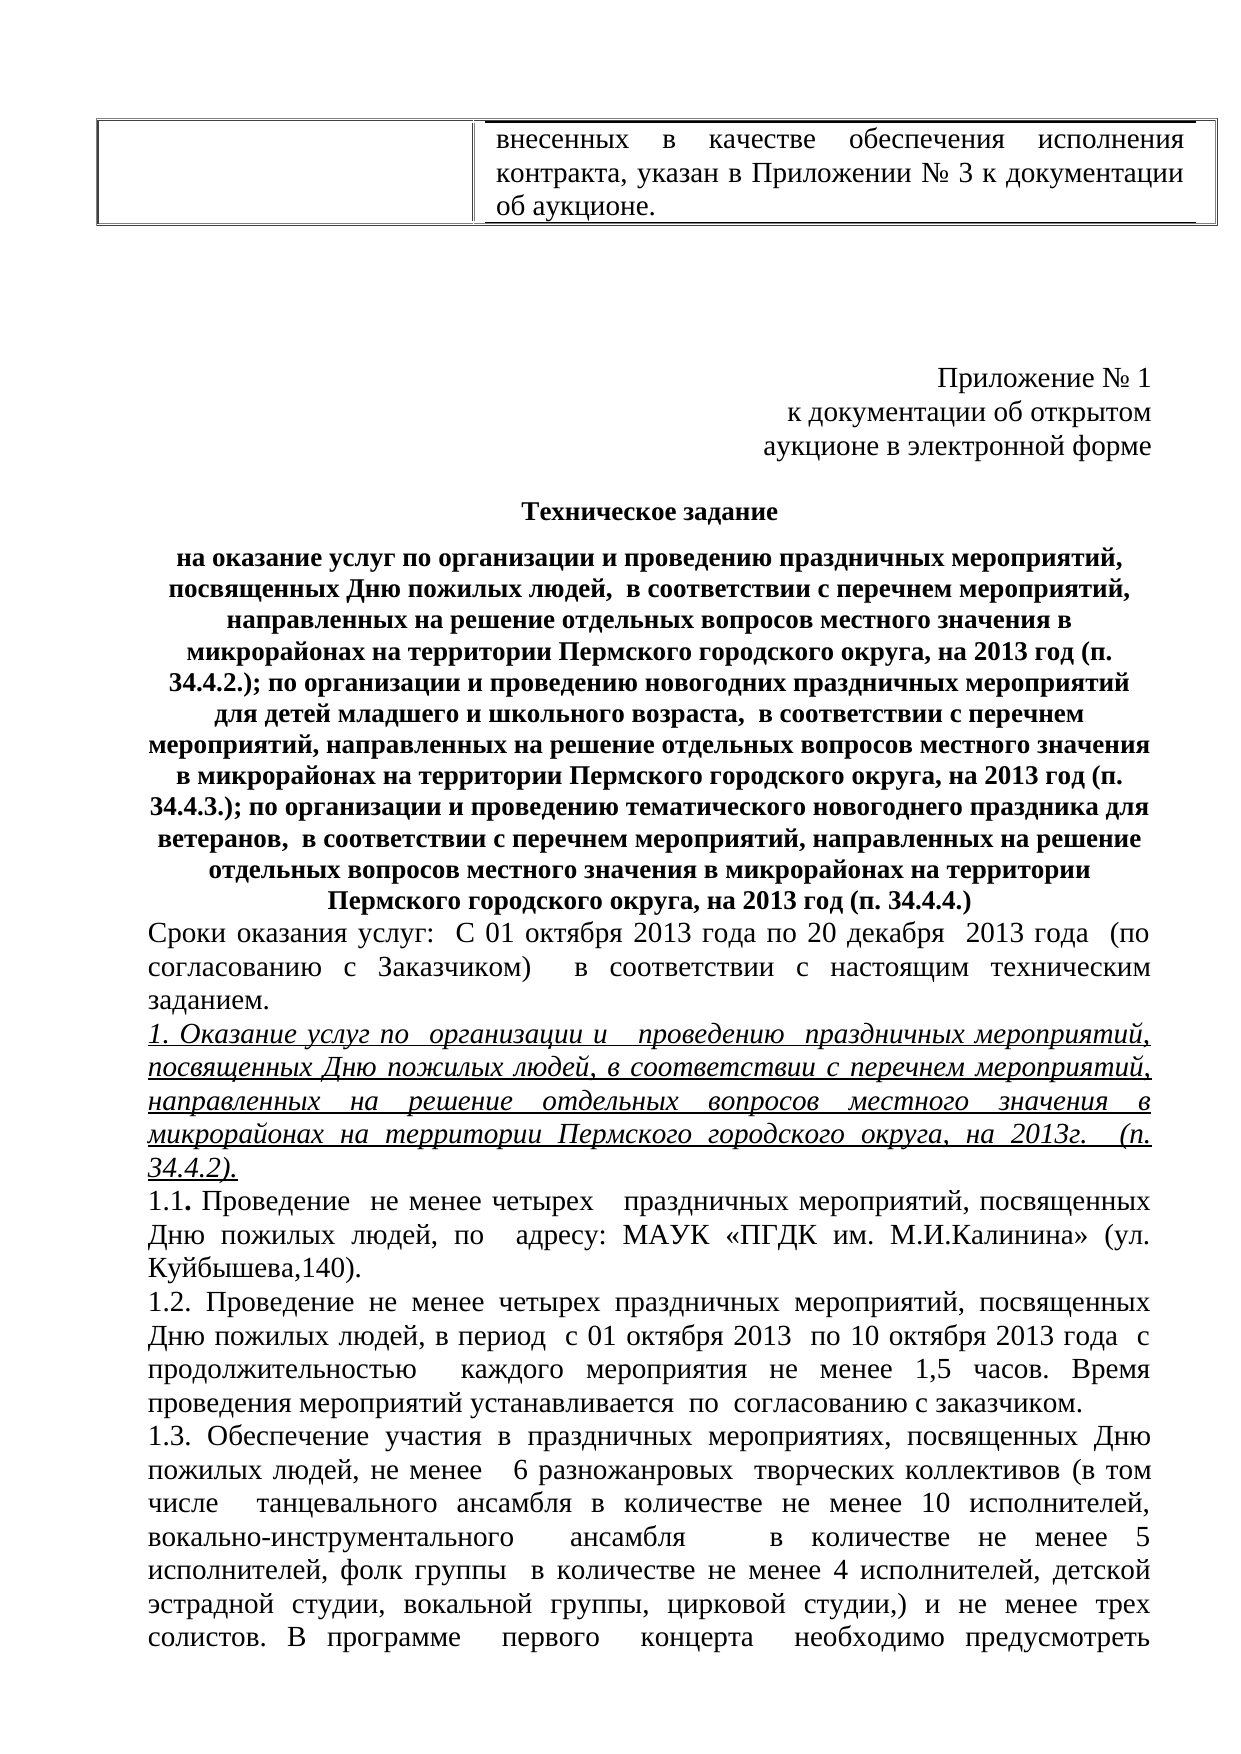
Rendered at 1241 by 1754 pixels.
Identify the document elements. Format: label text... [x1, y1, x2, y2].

text 1. Оказание услуг по организации и проведению праздничных мероприятий, посвященных Дню пожилых людей, в соответствии с перечнем мероприятий, направленных на решение отдельных вопросов местного значения в микрорайонах на территории Пермского городского округа, на 2013г. (п. 34.4.2). [148, 1080, 1152, 1145]
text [148, 1418, 1152, 1653]
text 1. Оказание услуг по организации и проведению праздничных мероприятий, посвященных Дню пожилых людей, в соответствии с перечнем мероприятий, направленных на решение отдельных вопросов местного значения в микрорайонах на территории Пермского городского округа, на 2013г. (п. 34.4.2). [148, 1147, 1152, 1183]
text 1. Оказание услуг по организации и проведению праздничных мероприятий, посвященных Дню пожилых людей, в соответствии с перечнем мероприятий, направленных на решение отдельных вопросов местного значения в микрорайонах на территории Пермского городского округа, на 2013г. (п. 34.4.2). [148, 1016, 1152, 1078]
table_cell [473, 119, 1215, 223]
text Техническое задание [148, 495, 1152, 526]
text аукционе в электронной форме [148, 428, 1152, 461]
text к документации об открытом [148, 394, 1152, 428]
text 1.2. Проведение не менее четырех праздничных мероприятий, посвященных Дню пожилых людей, в период с 01 октября 2013 по 10 октября 2013 года с продолжительностью каждого мероприятия не менее 1,5 часов. Время проведения мероприятий устанавливается по согласованию с заказчиком. [148, 1284, 1152, 1418]
text Приложение № 1 [148, 361, 1152, 394]
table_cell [99, 121, 473, 223]
text на оказание услуг по организации и проведению праздничных мероприятий, посвященных Дню пожилых людей, в соответствии с перечнем мероприятий, направленных на решение отдельных вопросов местного значения в микрорайонах на территории Пермского городского округа, на 2013 год (п. 34.4.2.); по организации и проведению новогодних праздничных мероприятий для детей младшего и школьного возраста, в соответствии с перечнем мероприятий, направленных на решение отдельных вопросов местного значения в микрорайонах на территории Пермского городского округа, на 2013 год (п. 34.4.3.); по организации и проведению тематического новогоднего праздника для ветеранов, в соответствии с перечнем мероприятий, направленных на решение отдельных вопросов местного значения в микрорайонах на территории Пермского городского округа, на 2013 год (п. 34.4.4.) [148, 541, 1152, 915]
text 1.1. Проведение не менее четырех праздничных мероприятий, посвященных Дню пожилых людей, по адресу: МАУК «ПГДК им. М.И.Калинина» (ул. Куйбышева,140). [148, 1183, 1152, 1284]
text Сроки оказания услуг: С 01 октября 2013 года по 20 декабря 2013 года (по согласованию с Заказчиком) в соответствии с настоящим техническим заданием. [148, 915, 1152, 1016]
